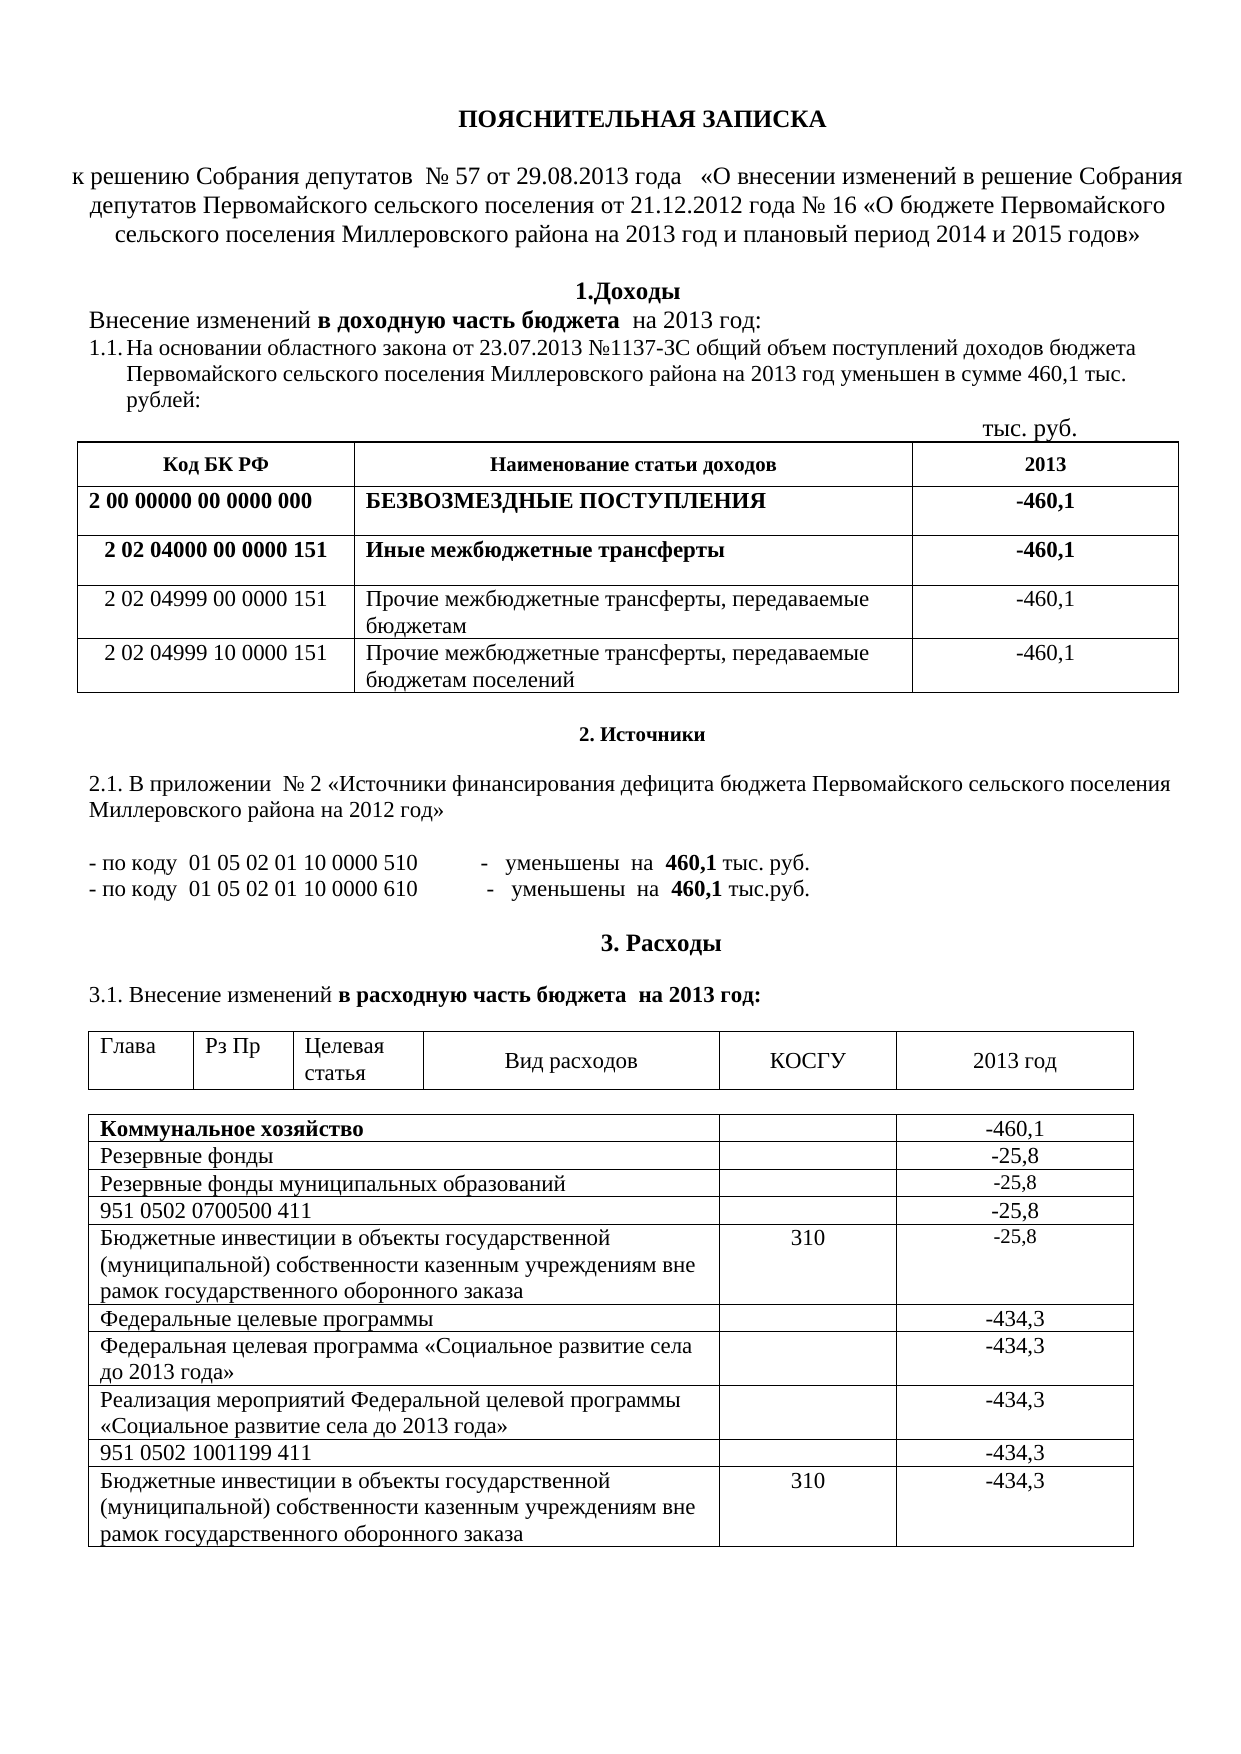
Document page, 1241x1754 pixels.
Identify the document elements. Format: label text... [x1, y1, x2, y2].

table_header 2013 год [897, 1032, 1133, 1089]
table_header Целевая статья [294, 1032, 423, 1089]
table_cell [720, 1170, 896, 1196]
table_cell -434,3 [897, 1467, 1133, 1546]
table_cell [720, 1386, 896, 1438]
table_cell -25,8 [897, 1170, 1133, 1196]
table_header Код БК РФ [78, 443, 354, 486]
table_header Коммунальное хозяйство [89, 1115, 719, 1141]
table_cell Бюджетные инвестиции в объекты государственной (муниципальной) собственности казенным учреждениям вне рамок государственного оборонного заказа [89, 1225, 719, 1303]
table_cell 310 [720, 1225, 896, 1303]
table_header Глава [89, 1032, 193, 1089]
table_header [720, 1115, 896, 1141]
table_cell -460,1 [913, 536, 1178, 584]
text 1.Доходы [59, 276, 1196, 305]
table_cell 951 0502 1001199 411 [89, 1440, 719, 1466]
text 3.1. Внесение изменений в расходную часть бюджета на 2013 год: [89, 981, 1196, 1007]
table_cell -434,3 [897, 1386, 1133, 1438]
table_cell 951 0502 0700500 411 [89, 1197, 719, 1223]
list На основании областного закона от 23.07.2013 №1137-ЗС общий объем поступлений доходов бюджета Первомайского сельского поселения Миллеровского района на 2013 год уменьшен в сумме 460,1 тыс. рублей: [89, 334, 1196, 413]
table_header Рз Пр [194, 1032, 293, 1089]
table_cell -25,8 [897, 1197, 1133, 1223]
table_cell Резервные фонды [89, 1142, 719, 1169]
table_cell -25,8 [897, 1225, 1133, 1303]
table_cell Резервные фонды муниципальных образований [89, 1170, 719, 1196]
text к решению Собрания депутатов № 57 от 29.08.2013 года «О внесении изменений в решение Собрания депутатов Первомайского сельского поселения от 21.12.2012 года № 16 «О бюджете Первомайского сельского поселения Миллеровского района на 2013 год и плановый период 2014 и 2015 годов» [59, 161, 1196, 247]
table_cell -434,3 [897, 1305, 1133, 1331]
table_cell [720, 1142, 896, 1169]
table_cell -25,8 [897, 1142, 1133, 1169]
table_cell Федеральная целевая программа «Социальное развитие села до 2013 года» [89, 1332, 719, 1385]
table_cell Прочие межбюджетные трансферты, передаваемые бюджетам поселений [355, 639, 912, 692]
table_cell -460,1 [913, 586, 1178, 638]
table_cell БЕЗВОЗМЕЗДНЫЕ ПОСТУПЛЕНИЯ [355, 487, 912, 535]
table_cell [720, 1440, 896, 1466]
table_cell 2 02 04999 00 0000 151 [78, 586, 354, 638]
text - по коду 01 05 02 01 10 0000 510 - уменьшены на 460,1 тыс. руб. [89, 849, 1196, 875]
table_header 2013 [913, 443, 1178, 486]
table_cell Прочие межбюджетные трансферты, передаваемые бюджетам [355, 586, 912, 638]
table_header -460,1 [897, 1115, 1133, 1141]
table_header КОСГУ [720, 1032, 896, 1089]
table_header Вид расходов [424, 1032, 719, 1089]
table_cell [720, 1305, 896, 1331]
text 2.1. В приложении № 2 «Источники финансирования дефицита бюджета Первомайского сельского поселения Миллеровского района на 2012 год» [89, 770, 1196, 823]
table_cell Иные межбюджетные трансферты [355, 536, 912, 584]
table_cell [720, 1332, 896, 1385]
text ПОЯСНИТЕЛЬНАЯ ЗАПИСКА [89, 104, 1196, 132]
table_cell 310 [720, 1467, 896, 1546]
table_cell -434,3 [897, 1332, 1133, 1385]
text - по коду 01 05 02 01 10 0000 610 - уменьшены на 460,1 тыс.руб. [89, 875, 1196, 902]
table_cell 2 00 00000 00 0000 000 [78, 487, 354, 535]
table_cell 2 02 04000 00 0000 151 [78, 536, 354, 584]
table_cell Бюджетные инвестиции в объекты государственной (муниципальной) собственности казенным учреждениям вне рамок государственного оборонного заказа [89, 1467, 719, 1546]
table_cell -434,3 [897, 1440, 1133, 1466]
table_cell [720, 1197, 896, 1223]
subtitle 3. Расходы [126, 928, 1196, 957]
table_cell Федеральные целевые программы [89, 1305, 719, 1331]
table_cell 2 02 04999 10 0000 151 [78, 639, 354, 692]
table_header Наименование статьи доходов [355, 443, 912, 486]
table_cell Реализация мероприятий Федеральной целевой программы «Социальное развитие села до 2013 года» [89, 1386, 719, 1438]
text Внесение изменений в доходную часть бюджета на 2013 год: [89, 305, 1196, 334]
text тыс. руб. [89, 413, 1196, 441]
table_cell -460,1 [913, 639, 1178, 692]
subtitle 2. Источники [89, 722, 1196, 746]
table_cell -460,1 [913, 487, 1178, 535]
